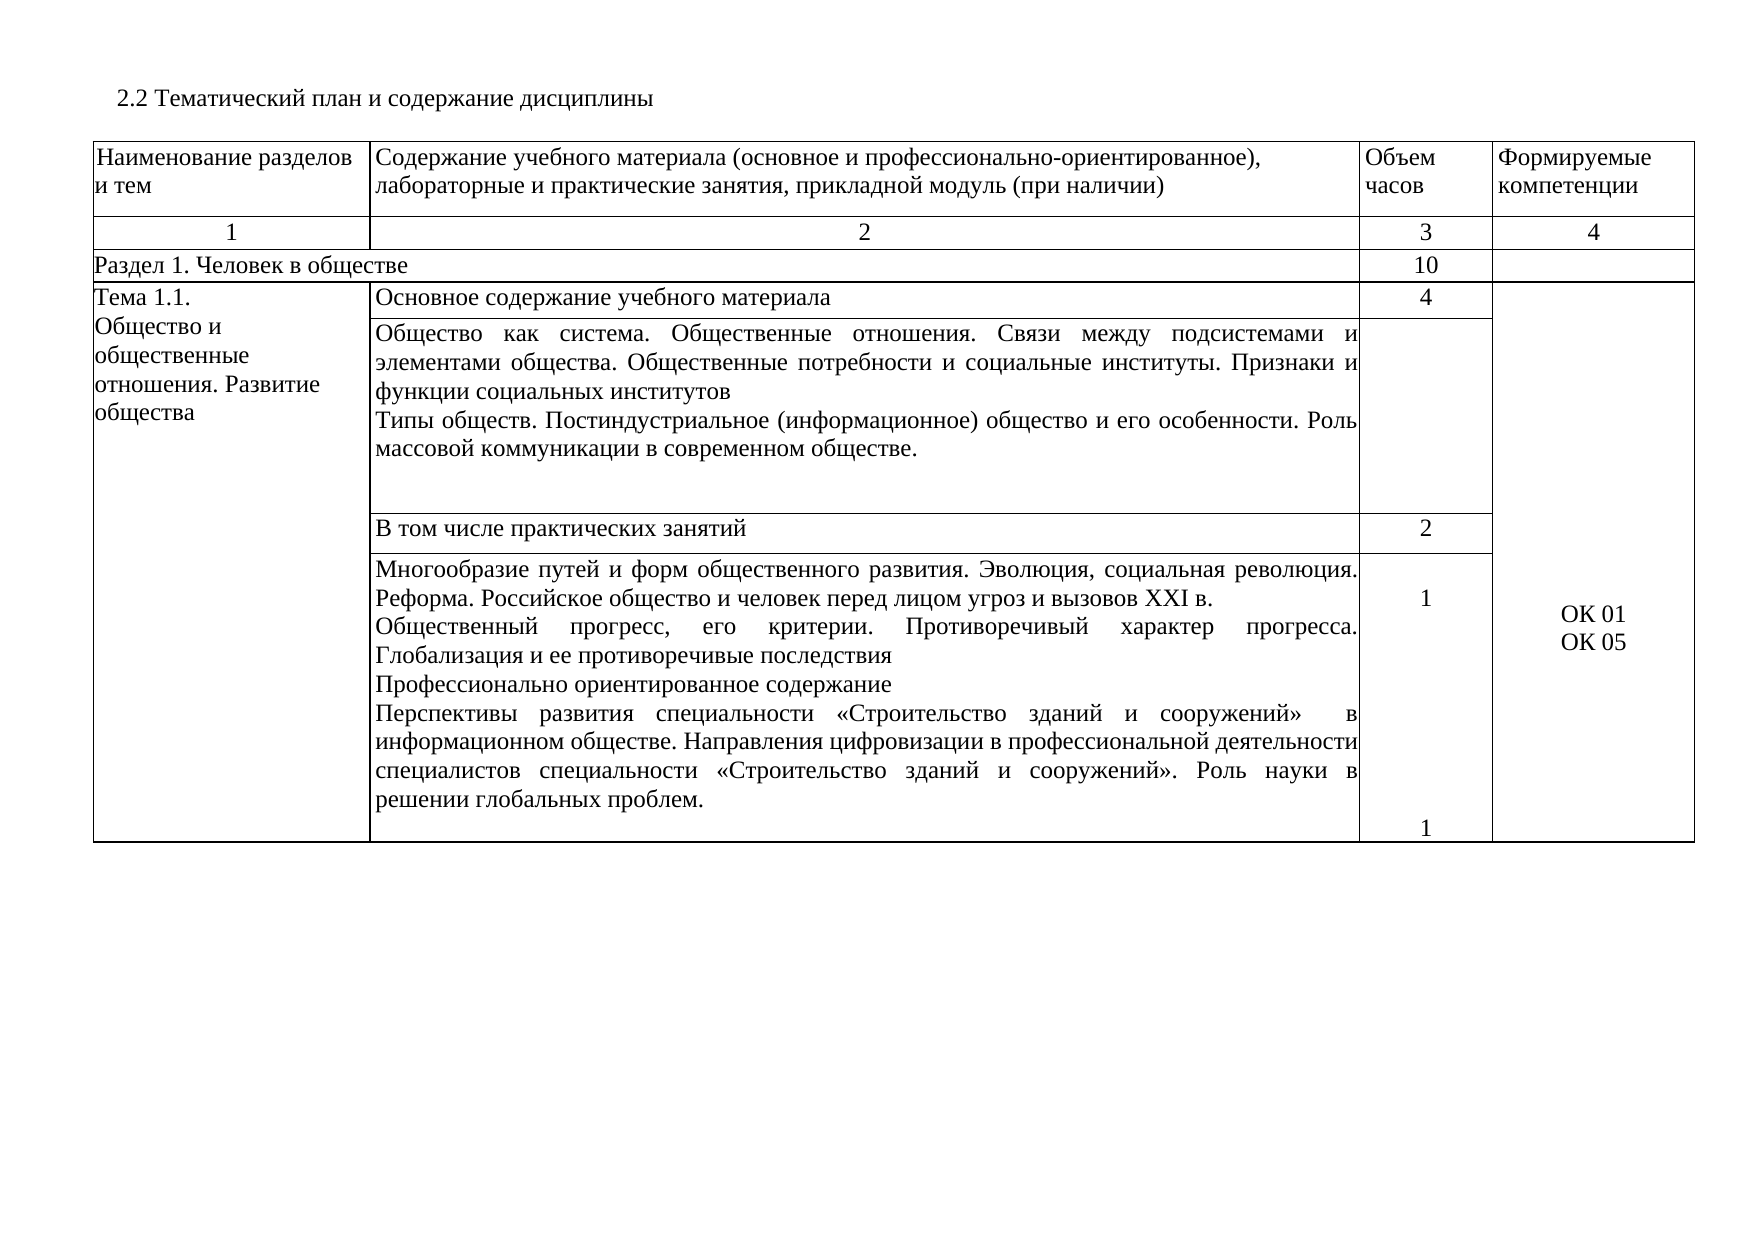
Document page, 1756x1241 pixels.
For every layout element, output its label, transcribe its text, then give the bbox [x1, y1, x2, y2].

table_cell 2 [1360, 514, 1492, 553]
table_cell [1493, 250, 1694, 281]
table_cell 3 [1360, 217, 1492, 249]
list 2.2 Тематический план и содержание дисциплины [79, 83, 1707, 112]
table_cell 1 [94, 217, 369, 249]
table_cell 4 [1493, 217, 1694, 249]
table_header Объем часов [1360, 142, 1492, 216]
table_header Формируемые компетенции [1493, 142, 1694, 216]
table_cell Общество как система. Общественные отношения. Связи между подсистемами и элементами общества. Общественные потребности и социальные институты. Признаки и функции социальных институтов Типы обществ. Постиндустриальное (информационное) общество и его особенности. Роль массовой коммуникации в современном обществе. [371, 319, 1359, 512]
table_cell В том числе практических занятий [371, 514, 1359, 553]
table_header Наименование разделов и тем [94, 142, 369, 216]
table_cell [1360, 319, 1492, 512]
table_cell Тема 1.1. Общество и общественные отношения. Развитие общества [94, 283, 369, 841]
table_cell 4 [1360, 283, 1492, 317]
table_cell Основное содержание учебного материала [371, 283, 1359, 317]
table_header Содержание учебного материала (основное и профессионально-ориентированное), лабораторные и практические занятия, прикладной модуль (при наличии) [371, 142, 1359, 216]
table_cell 1 1 [1360, 554, 1492, 841]
table_cell 2 [371, 217, 1359, 249]
table_cell Раздел 1. Человек в обществе [94, 250, 1359, 281]
table_cell 10 [1360, 250, 1492, 281]
table_cell ОК 01 ОК 05 [1493, 283, 1694, 841]
table_cell Многообразие путей и форм общественного развития. Эволюция, социальная революция. Реформа. Российское общество и человек перед лицом угроз и вызовов XXI в. Общественный прогресс, его критерии. Противоречивый характер прогресса. Глобализация и ее противоречивые последствия Профессионально ориентированное содержание Перспективы развития специальности «Строительство зданий и сооружений» в информационном обществе. Направления цифровизации в профессиональной деятельности специалистов специальности «Строительство зданий и сооружений». Роль науки в решении глобальных проблем. [371, 554, 1359, 841]
